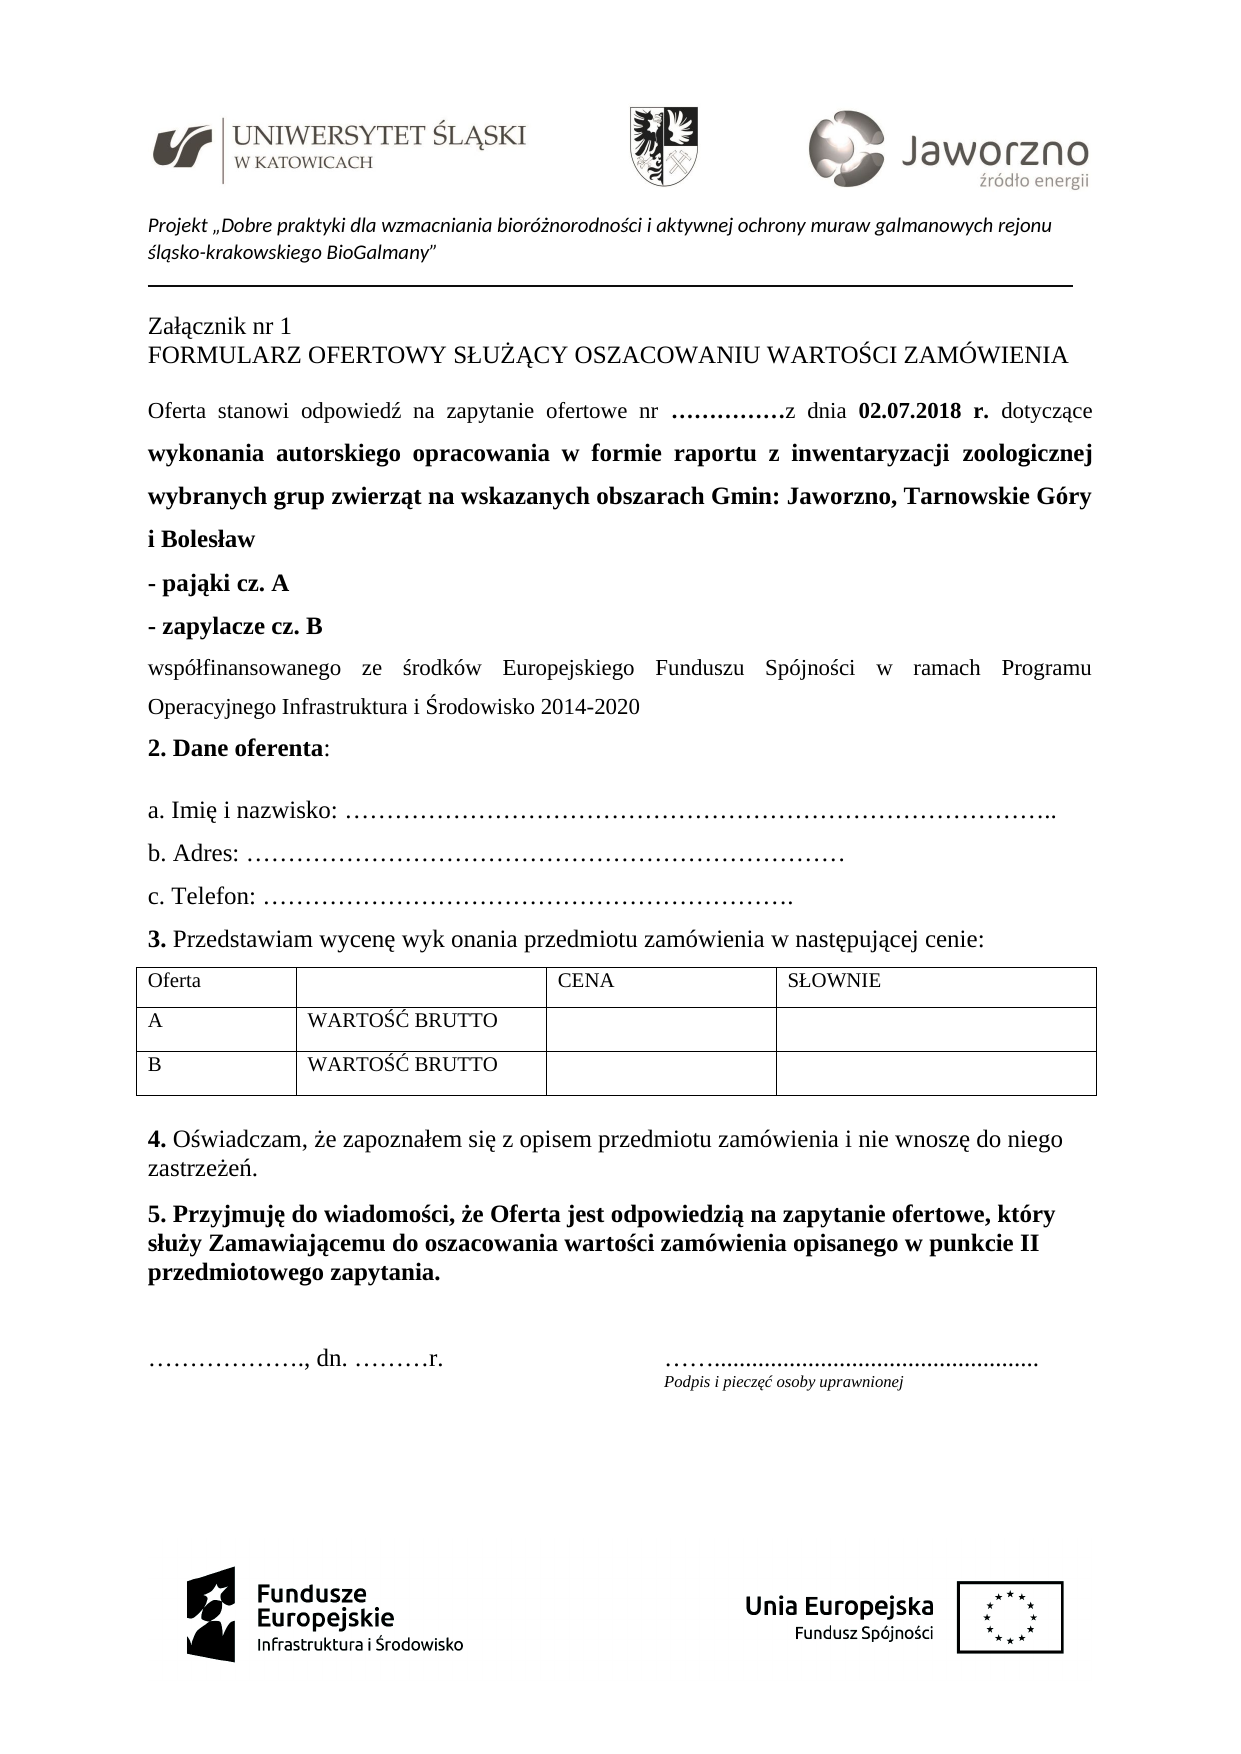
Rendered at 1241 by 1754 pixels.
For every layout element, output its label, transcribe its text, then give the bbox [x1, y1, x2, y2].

text a. Imię i nazwisko: ………………………………………………………………………….. [148, 795, 1093, 823]
text - pająki cz. A [148, 568, 1093, 596]
table_cell [777, 1052, 1096, 1095]
text 3. Przedstawiam wycenę wyk onania przedmiotu zamówienia w następującej cenie: [148, 924, 1093, 953]
table_header CENA [547, 968, 776, 1007]
table_cell WARTOŚĆ BRUTTO [297, 1052, 546, 1095]
table_header SŁOWNIE [777, 968, 1096, 1007]
table_cell [547, 1052, 776, 1095]
text 4. Oświadczam, że zapoznałem się z opisem przedmiotu zamówienia i nie wnoszę do niego zastrzeżeń. [148, 1124, 1093, 1182]
table_cell B [137, 1052, 296, 1095]
text ………………., dn. ………r. …….................................................... [148, 1343, 1093, 1372]
table_cell [547, 1008, 776, 1051]
text Podpis i pieczęć osoby uprawnionej [590, 1372, 1093, 1391]
text Oferta stanowi odpowiedź na zapytanie ofertowe nr ……………z dnia 02.07.2018 r. dotyczące wykonania autorskiego opracowania w formie raportu z inwentaryzacji zoologicznej wybranych grup zwierząt na wskazanych obszarach Gmin: Jaworzno, Tarnowskie Góry i Bolesław [148, 398, 1093, 553]
text b. Adres: ……………………………………………………………… [148, 838, 1093, 867]
picture [148, 1538, 1092, 1681]
picture [147, 103, 1092, 193]
text c. Telefon: ………………………………………………………. [148, 881, 1093, 910]
text 2. Dane oferenta: [148, 733, 1093, 762]
text Załącznik nr 1 [148, 311, 1093, 340]
text 5. Przyjmuję do wiadomości, że Oferta jest odpowiedzią na zapytanie ofertowe, który służy Zamawiającemu do oszacowania wartości zamówienia opisanego w punkcie II przedmiotowego zapytania. [148, 1199, 1093, 1286]
table_header [297, 968, 546, 1007]
table_cell [777, 1008, 1096, 1051]
table_cell A [137, 1008, 296, 1051]
text FORMULARZ OFERTOWY SŁUŻĄCY OSZACOWANIU WARTOŚCI ZAMÓWIENIA [148, 340, 1093, 369]
table_header Oferta [137, 968, 296, 1007]
table_cell WARTOŚĆ BRUTTO [297, 1008, 546, 1051]
text współfinansowanego ze środków Europejskiego Funduszu Spójności w ramach Programu Operacyjnego Infrastruktura i Środowisko 2014-2020 [148, 654, 1093, 720]
text - zapylacze cz. B [148, 611, 1093, 639]
